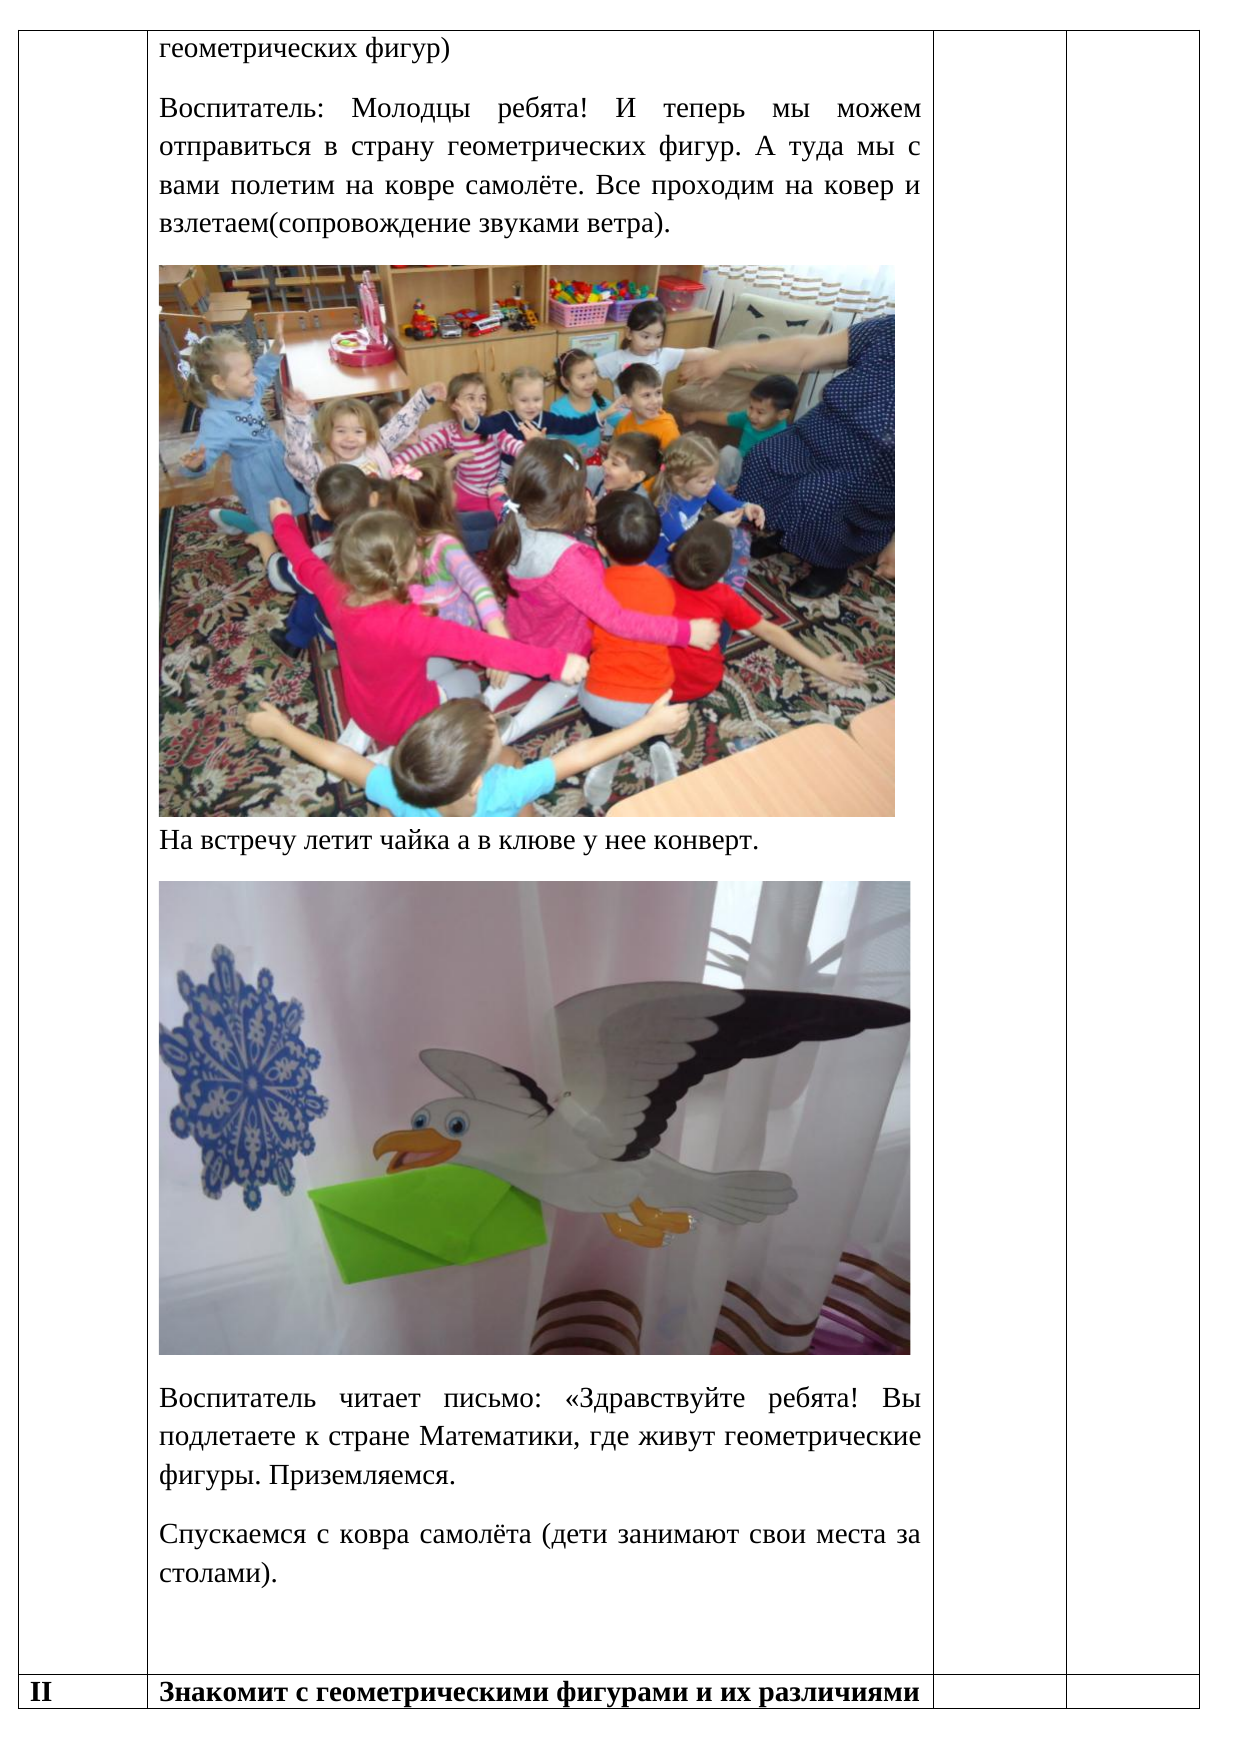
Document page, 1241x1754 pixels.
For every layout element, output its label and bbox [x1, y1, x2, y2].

table_cell [148, 31, 933, 1673]
table_cell [19, 31, 147, 1673]
table_cell [148, 1675, 933, 1708]
picture [158, 265, 895, 817]
table_cell [1067, 31, 1199, 1673]
table_cell [19, 1675, 147, 1708]
picture [158, 881, 911, 1355]
table_cell [934, 31, 1066, 1673]
table_cell [934, 1675, 1066, 1708]
table_cell [1067, 1675, 1199, 1708]
